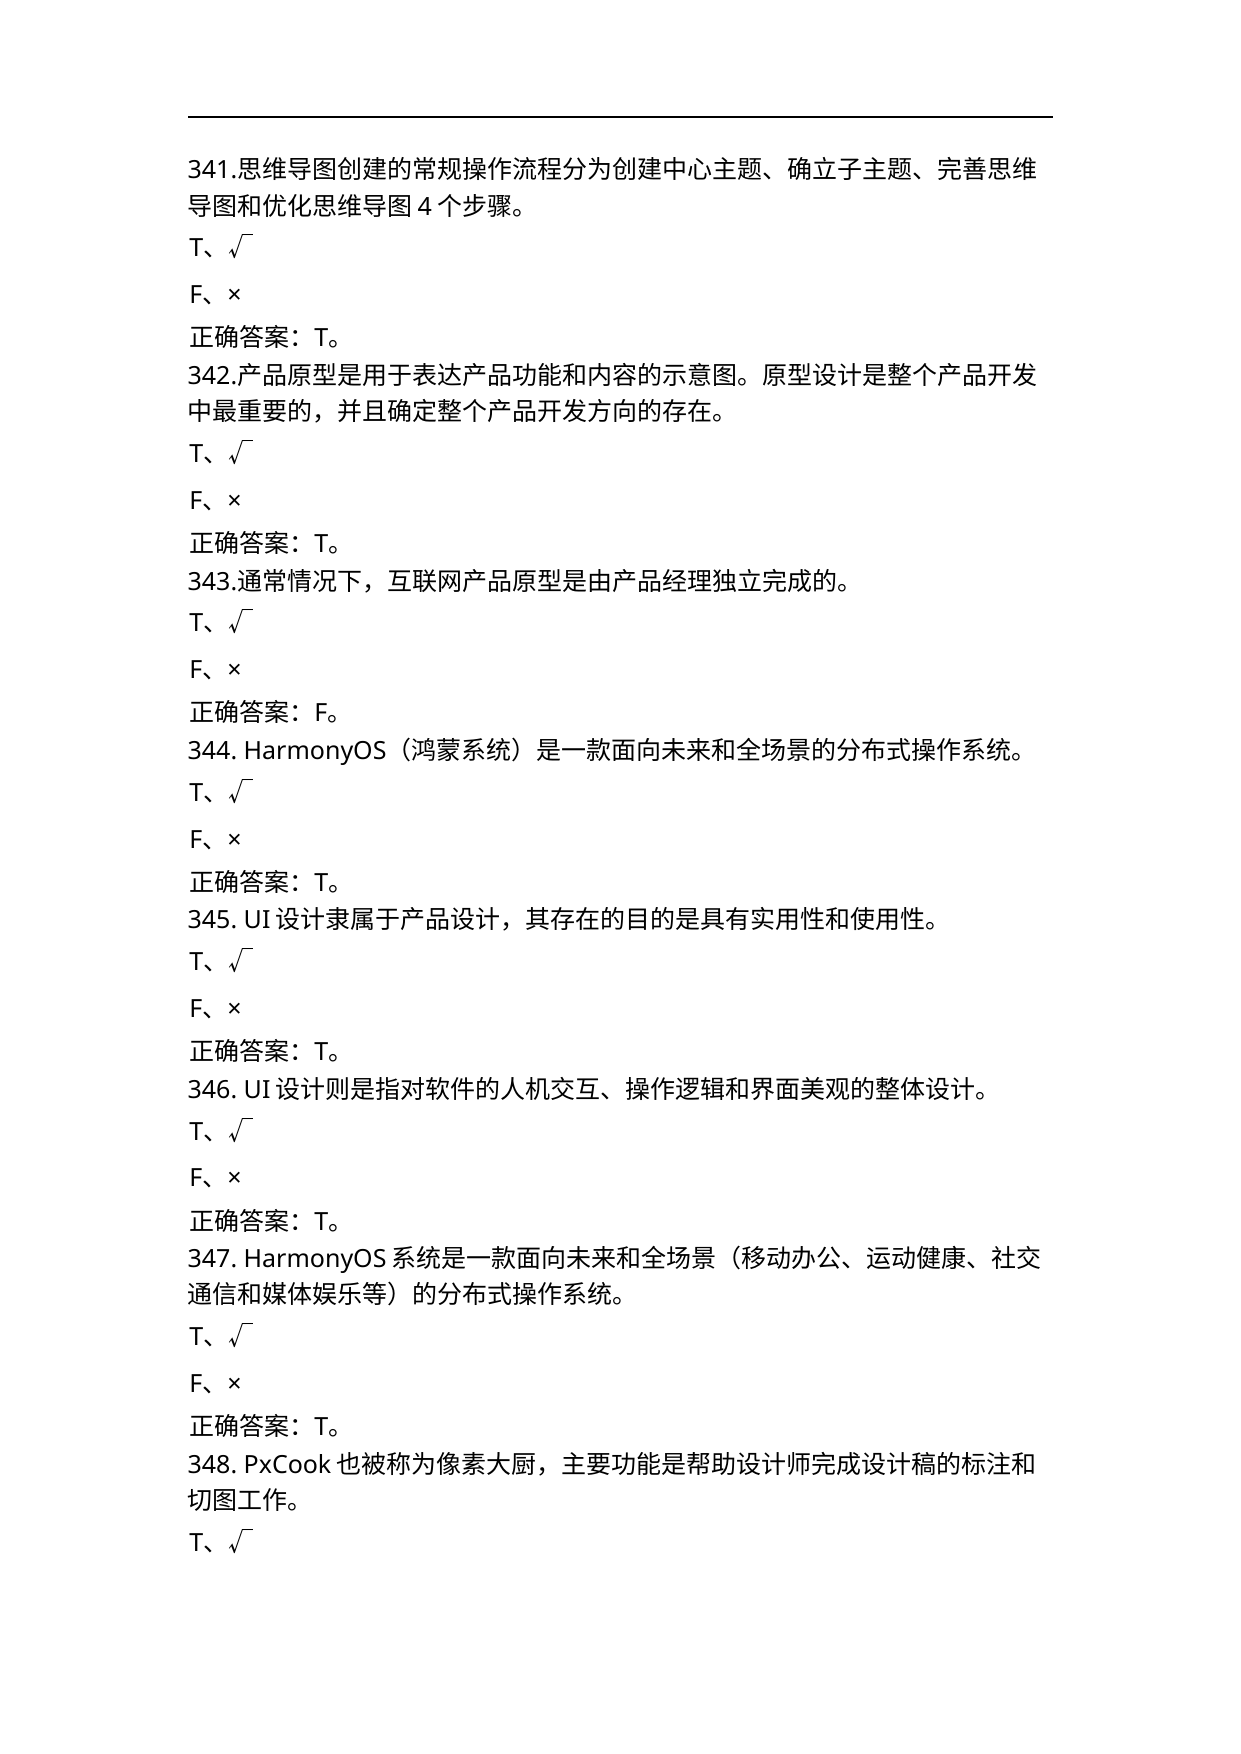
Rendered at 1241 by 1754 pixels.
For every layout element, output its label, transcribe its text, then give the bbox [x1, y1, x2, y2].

table_header T、√ [188, 936, 1053, 983]
text 345. UI设计隶属于产品设计，其存在的目的是具有实用性和使用性。 [187, 900, 1053, 936]
table_header T、√ [188, 1517, 1053, 1564]
text 346. UI设计则是指对软件的人机交互、操作逻辑和界面美观的整体设计。 [187, 1069, 1053, 1106]
table_cell 正确答案：T。 [188, 1030, 1053, 1069]
text 341.思维导图创建的常规操作流程分为创建中心主题、确立子主题、完善思维导图和优化思维导图4个步骤。 [187, 150, 1053, 222]
table_cell F、× [188, 475, 1053, 522]
table_cell 正确答案：T。 [188, 1405, 1053, 1444]
table_cell F、× [188, 644, 1053, 691]
table_cell F、× [188, 269, 1053, 316]
text 348. PxCook也被称为像素大厨，主要功能是帮助设计师完成设计稿的标注和切图工作。 [187, 1444, 1053, 1517]
table_cell F、× [188, 1358, 1053, 1405]
table_cell F、× [188, 1153, 1053, 1199]
text 343.通常情况下，互联网产品原型是由产品经理独立完成的。 [187, 561, 1053, 597]
table_cell F、× [188, 814, 1053, 861]
table_cell 正确答案：F。 [188, 691, 1053, 731]
text 347. HarmonyOS系统是一款面向未来和全场景（移动办公、运动健康、社交通信和媒体娱乐等）的分布式操作系统。 [187, 1239, 1053, 1311]
table_cell 正确答案：T。 [188, 1199, 1053, 1239]
table_cell F、× [188, 983, 1053, 1030]
table_header T、√ [188, 223, 1053, 269]
table_header T、√ [188, 767, 1053, 814]
table_header T、√ [188, 428, 1053, 475]
table_header T、√ [188, 1106, 1053, 1152]
text 342.产品原型是用于表达产品功能和内容的示意图。原型设计是整个产品开发中最重要的，并且确定整个产品开发方向的存在。 [187, 356, 1053, 428]
table_cell 正确答案：T。 [188, 316, 1053, 356]
table_cell 正确答案：T。 [188, 522, 1053, 561]
table_header T、√ [188, 1311, 1053, 1358]
text 344. HarmonyOS（鸿蒙系统）是一款面向未来和全场景的分布式操作系统。 [187, 731, 1053, 767]
table_header T、√ [188, 598, 1053, 644]
table_cell 正确答案：T。 [188, 861, 1053, 900]
